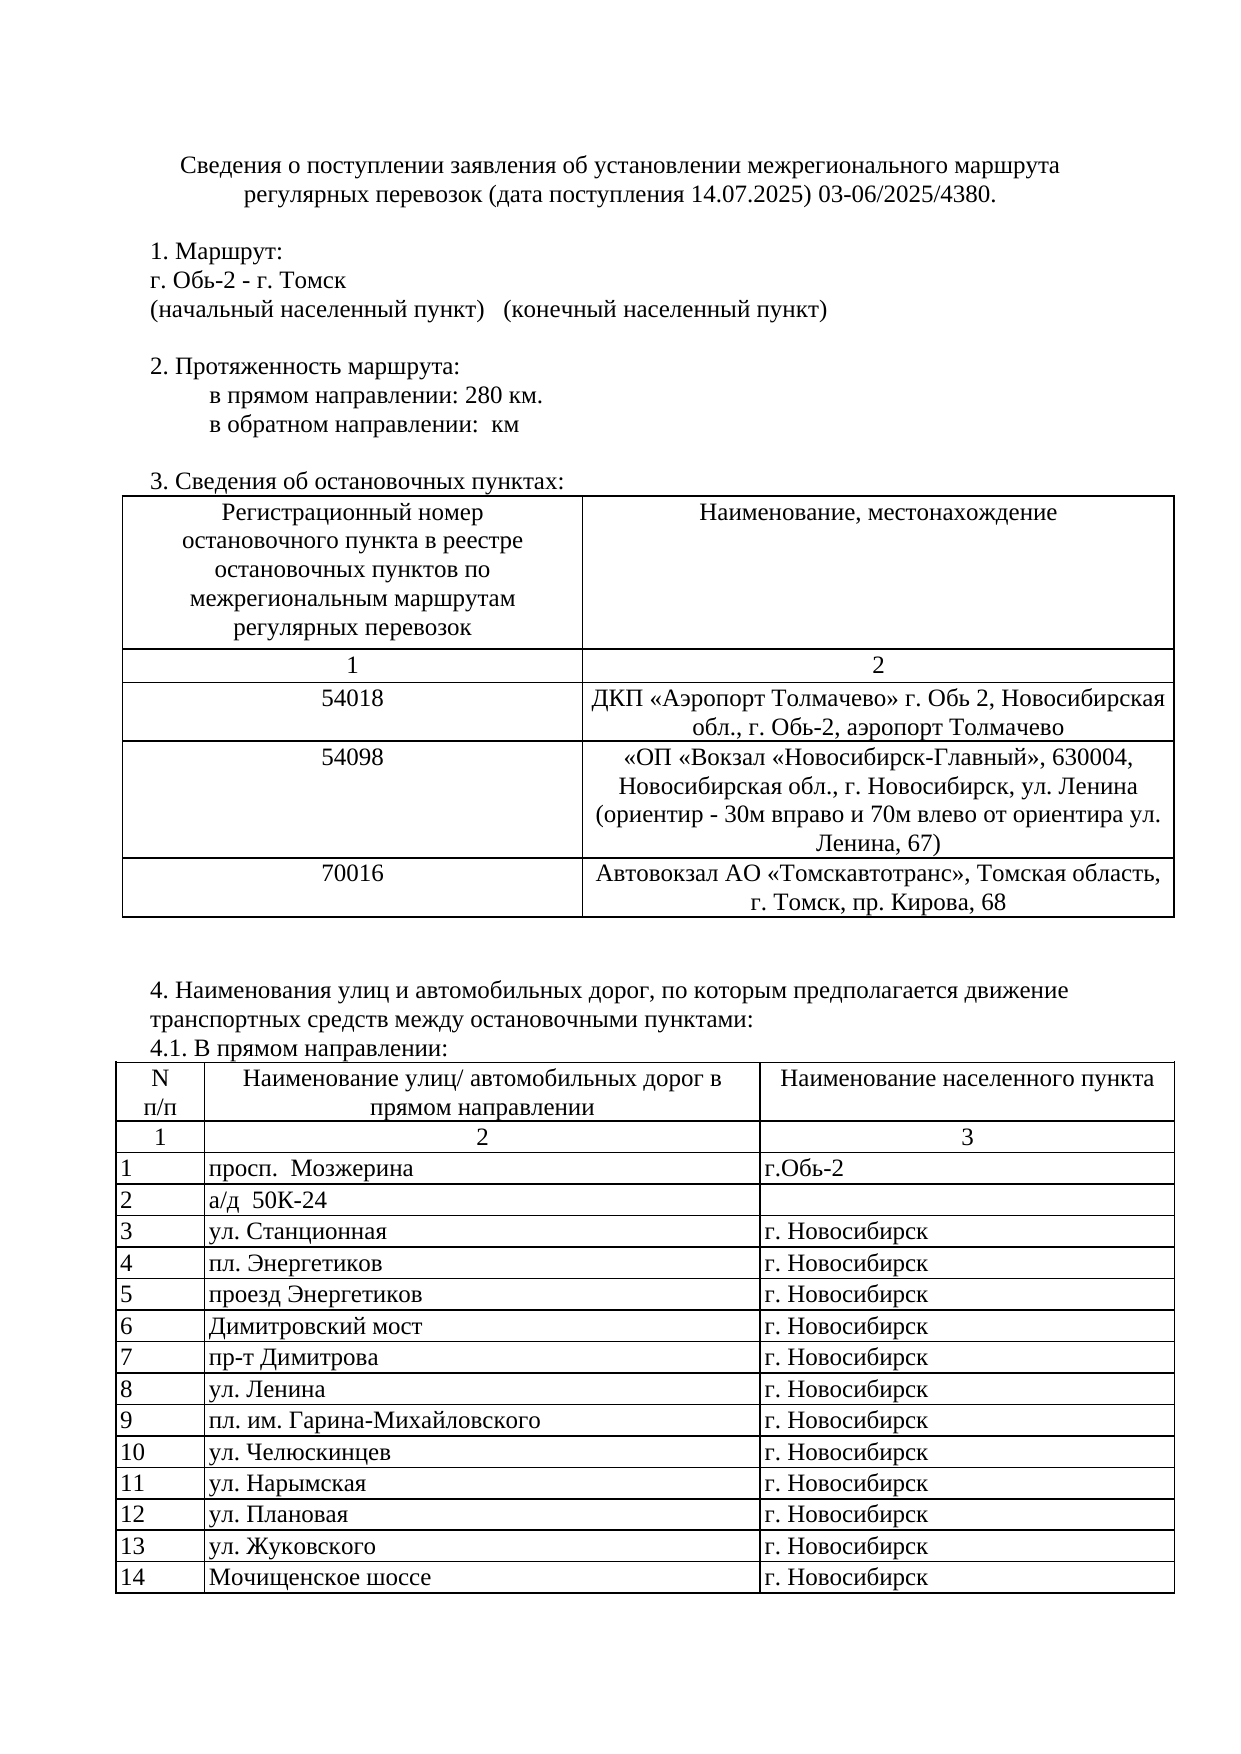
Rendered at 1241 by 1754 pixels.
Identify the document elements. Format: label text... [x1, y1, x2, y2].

table_cell г. Новосибирск [761, 1311, 1174, 1341]
table_cell 12 [117, 1500, 204, 1529]
table_cell Димитровский мост [205, 1311, 759, 1341]
table_cell 70016 [123, 859, 582, 916]
table_cell г. Новосибирск [761, 1468, 1174, 1498]
table_cell 1 [117, 1153, 204, 1183]
table_header N п/п [117, 1063, 204, 1120]
text 3. Сведения об остановочных пунктах: [150, 466, 1090, 495]
table_cell Автовокзал АО «Томскавтотранс», Томская область, г. Томск, пр. Кирова, 68 [583, 859, 1173, 916]
table_cell ул. Челюскинцев [205, 1437, 759, 1466]
table_cell 8 [117, 1374, 204, 1403]
table_cell 7 [117, 1342, 204, 1372]
table_header Наименование улиц/ автомобильных дорог в прямом направлении [205, 1063, 759, 1120]
table_cell просп. Мозжерина [205, 1153, 759, 1183]
table_header Регистрационный номер остановочного пункта в реестре остановочных пунктов по межрегиональным маршрутам регулярных перевозок [123, 497, 582, 648]
table_cell г. Новосибирск [761, 1374, 1174, 1403]
table_cell ул. Нарымская [205, 1468, 759, 1498]
table_cell пр-т Димитрова [205, 1342, 759, 1372]
text в прямом направлении: 280 км. [150, 380, 1090, 409]
text в обратном направлении: км [150, 409, 1090, 437]
table_cell ул. Плановая [205, 1500, 759, 1529]
table_cell 11 [117, 1468, 204, 1498]
table_cell ул. Станционная [205, 1216, 759, 1246]
table_cell 13 [117, 1531, 204, 1561]
table_cell 54018 [123, 683, 582, 740]
table_cell проезд Энергетиков [205, 1279, 759, 1309]
table_header Наименование населенного пункта [761, 1063, 1174, 1120]
table_cell Мочищенское шоссе [205, 1562, 759, 1592]
table_cell г. Новосибирск [761, 1342, 1174, 1372]
table_cell г. Новосибирск [761, 1500, 1174, 1529]
table_cell 3 [761, 1122, 1174, 1152]
table_cell [761, 1185, 1174, 1215]
text 4. Наименования улиц и автомобильных дорог, по которым предполагается движение транспортных средств между остановочными пунктами: [150, 975, 1090, 1033]
table_cell 2 [117, 1185, 204, 1215]
table_cell 5 [117, 1279, 204, 1309]
text 4.1. В прямом направлении: [150, 1033, 1090, 1061]
table_cell пл. Энергетиков [205, 1248, 759, 1278]
table_cell ул. Жуковского [205, 1531, 759, 1561]
text г. Обь-2 - г. Томск [150, 265, 1090, 294]
table_cell а/д 50К-24 [205, 1185, 759, 1215]
table_cell 1 [123, 650, 582, 681]
table_header Наименование, местонахождение [583, 497, 1173, 648]
table_cell 10 [117, 1437, 204, 1466]
table_cell г. Новосибирск [761, 1405, 1174, 1435]
text Сведения о поступлении заявления об установлении межрегионального маршрута регулярных перевозок (дата поступления 14.07.2025) 03-06/2025/4380. [150, 150, 1090, 207]
table_cell г. Новосибирск [761, 1216, 1174, 1246]
table_cell «ОП «Вокзал «Новосибирск-Главный», 630004, Новосибирская обл., г. Новосибирск, ул. Ленина (ориентир - 30м вправо и 70м влево от ориентира ул. Ленина, 67) [583, 742, 1173, 857]
table_cell 6 [117, 1311, 204, 1341]
table_cell ДКП «Аэропорт Толмачево» г. Обь 2, Новосибирская обл., г. Обь-2, аэропорт Толмачево [583, 683, 1173, 740]
table_cell 9 [117, 1405, 204, 1435]
table_cell 1 [117, 1122, 204, 1152]
table_cell г. Новосибирск [761, 1437, 1174, 1466]
table_cell ул. Ленина [205, 1374, 759, 1403]
text 1. Маршрут: [150, 236, 1090, 265]
table_cell г.Обь-2 [761, 1153, 1174, 1183]
table_cell г. Новосибирск [761, 1531, 1174, 1561]
text 2. Протяженность маршрута: [150, 351, 1090, 380]
table_cell г. Новосибирск [761, 1562, 1174, 1592]
table_cell 3 [117, 1216, 204, 1246]
table_cell г. Новосибирск [761, 1279, 1174, 1309]
table_cell пл. им. Гарина-Михайловского [205, 1405, 759, 1435]
text (начальный населенный пункт) (конечный населенный пункт) [150, 294, 1090, 322]
table_cell 54098 [123, 742, 582, 857]
table_cell 2 [583, 650, 1173, 681]
table_cell 4 [117, 1248, 204, 1278]
table_cell 2 [205, 1122, 759, 1152]
table_cell г. Новосибирск [761, 1248, 1174, 1278]
table_cell 14 [117, 1562, 204, 1592]
